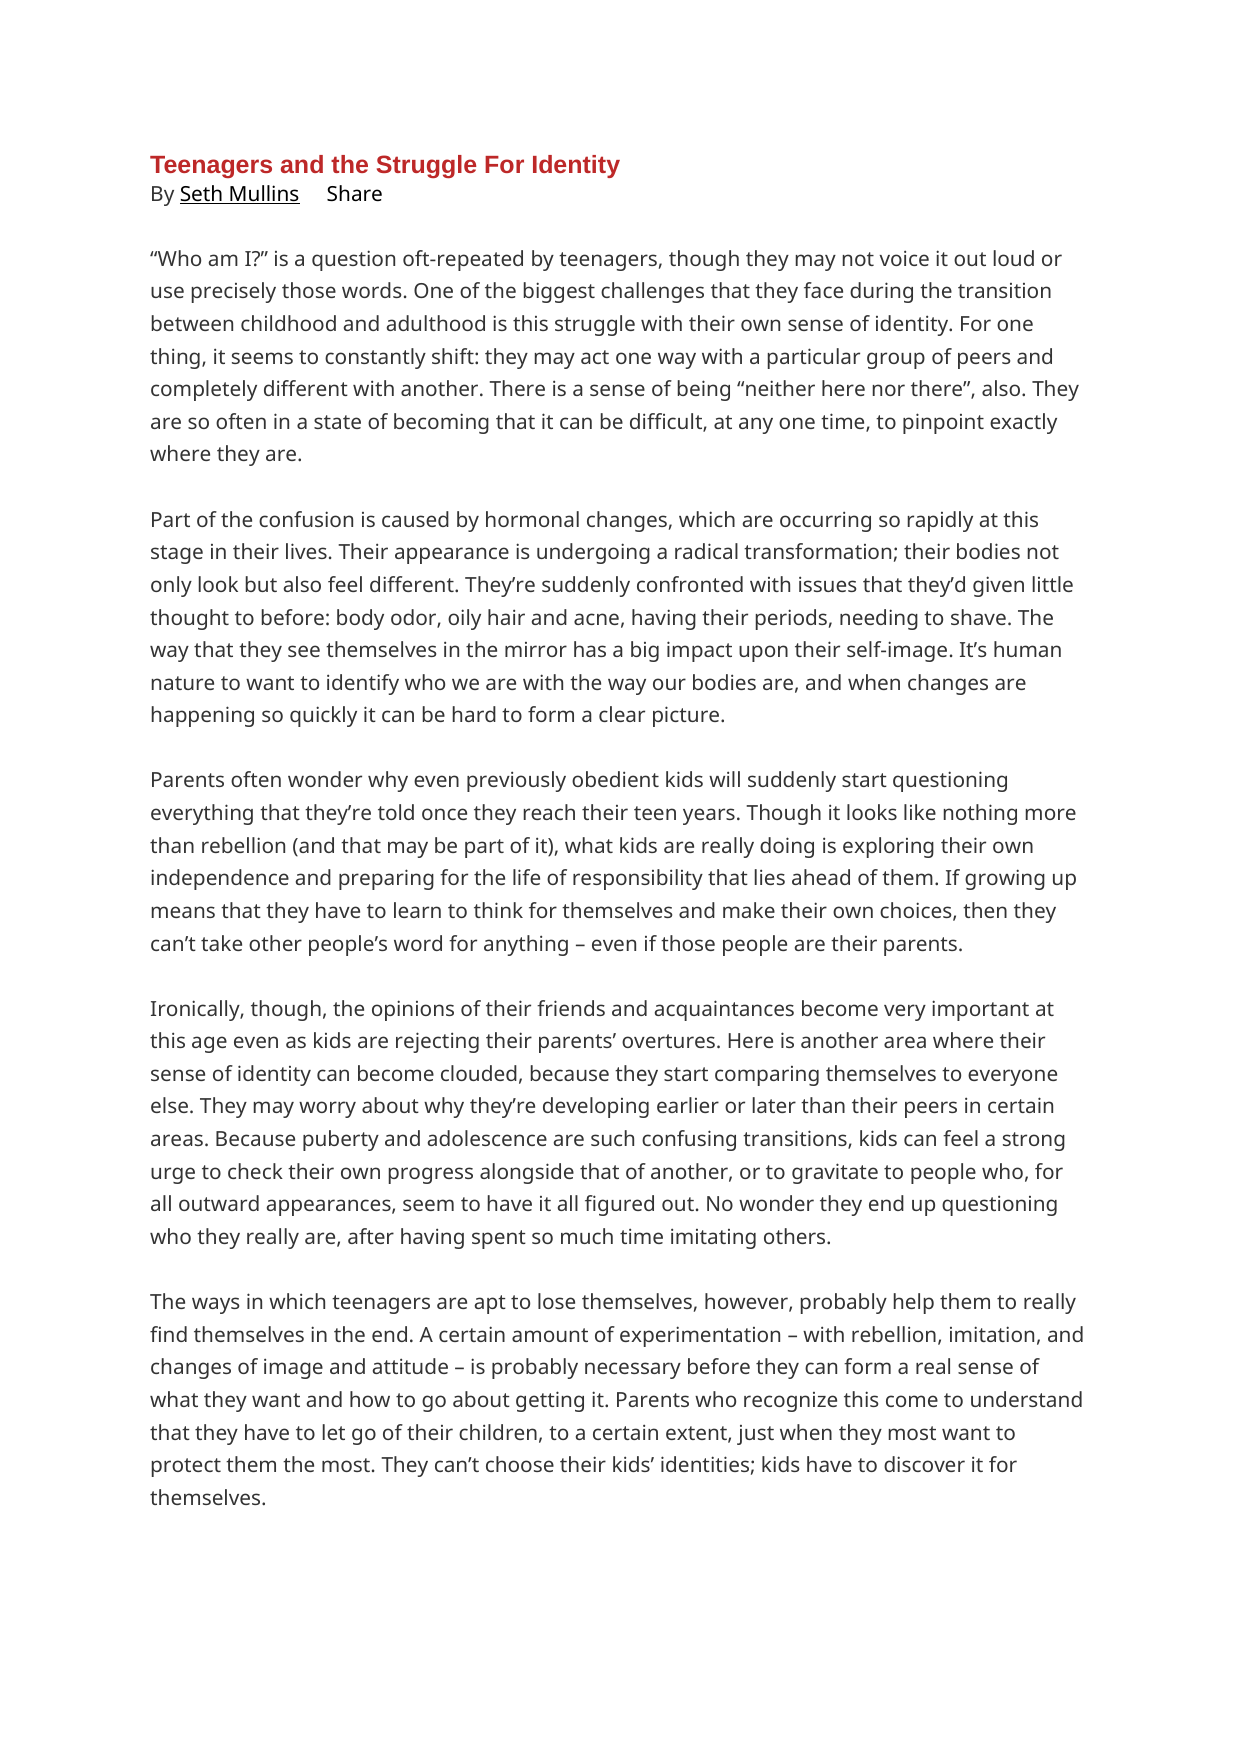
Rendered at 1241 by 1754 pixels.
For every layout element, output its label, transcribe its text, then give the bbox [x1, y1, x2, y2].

table_header Teenagers and the Struggle For Identity [150, 150, 1090, 179]
text By Seth Mullins Share “Who am I?” is a question oft-repeated by teenagers, though they may not voice it out loud or use precisely those words. One of the biggest challenges that they face during the transition between childhood and adulthood is this struggle with their own sense of identity. For one thing, it seems to constantly shift: they may act one way with a particular group of peers and completely different with another. There is a sense of being “neither here nor there”, also. They are so often in a state of becoming that it can be difficult, at any one time, to pinpoint exactly where they are. Part of the confusion is caused by hormonal changes, which are occurring so rapidly at this stage in their lives. Their appearance is undergoing a radical transformation; their bodies not only look but also feel different. They’re suddenly confronted with issues that they’d given little thought to before: body odor, oily hair and acne, having their periods, needing to shave. The way that they see themselves in the mirror has a big impact upon their self-image. It’s human nature to want to identify who we are with the way our bodies are, and when changes are happening so quickly it can be hard to form a clear picture. Parents often wonder why even previously obedient kids will suddenly start questioning everything that they’re told once they reach their teen years. Though it looks like nothing more than rebellion (and that may be part of it), what kids are really doing is exploring their own independence and preparing for the life of responsibility that lies ahead of them. If growing up means that they have to learn to think for themselves and make their own choices, then they can’t take other people’s word for anything – even if those people are their parents. Ironically, though, the opinions of their friends and acquaintances become very important at this age even as kids are rejecting their parents’ overtures. Here is another area where their sense of identity can become clouded, because they start comparing themselves to everyone else. They may worry about why they’re developing earlier or later than their peers in certain areas. Because puberty and adolescence are such confusing transitions, kids can feel a strong urge to check their own progress alongside that of another, or to gravitate to people who, for all outward appearances, seem to have it all figured out. No wonder they end up questioning who they really are, after having spent so much time imitating others. The ways in which teenagers are apt to lose themselves, however, probably help them to really find themselves in the end. A certain amount of experimentation – with rebellion, imitation, and changes of image and attitude – is probably necessary before they can form a real sense of what they want and how to go about getting it. Parents who recognize this come to understand that they have to let go of their children, to a certain extent, just when they most want to protect them the most. They can’t choose their kids’ identities; kids have to discover it for themselves. [150, 179, 1090, 1511]
